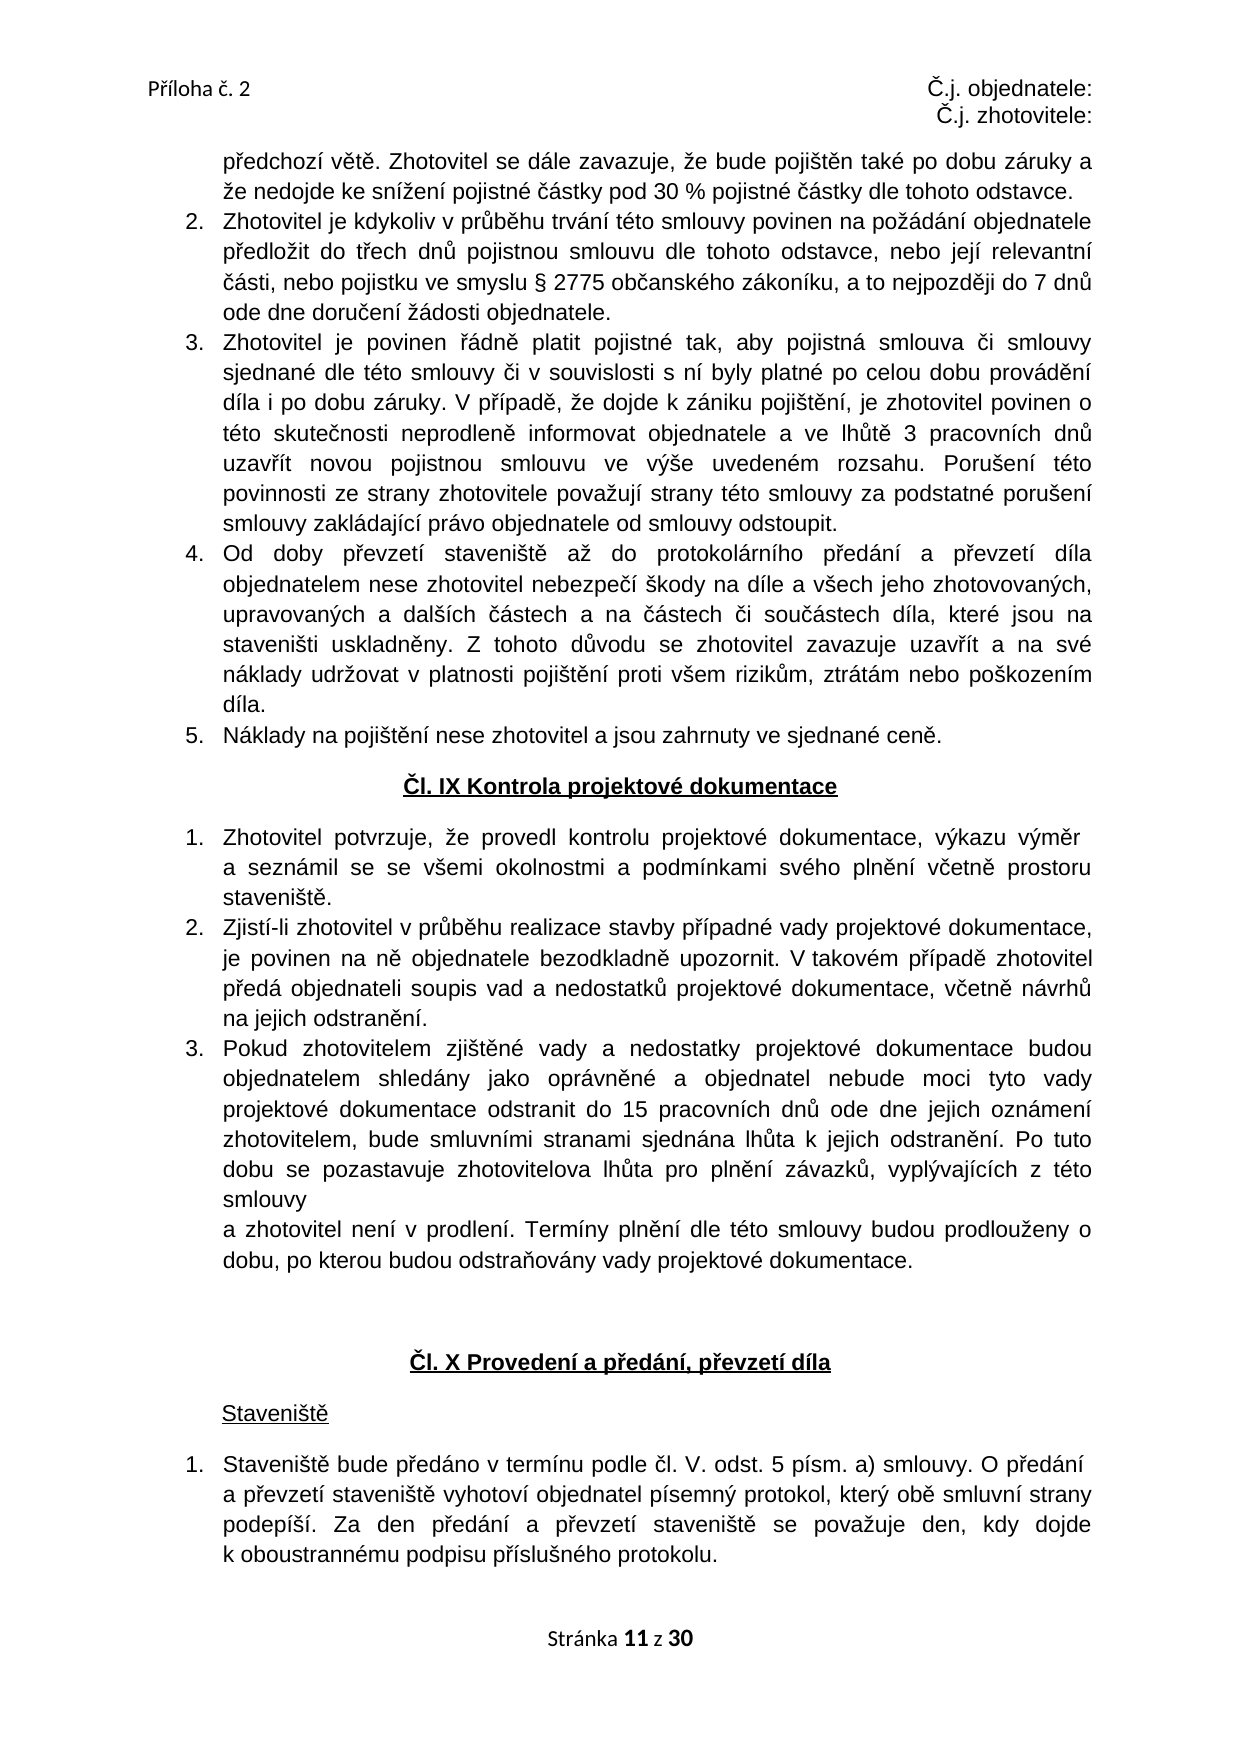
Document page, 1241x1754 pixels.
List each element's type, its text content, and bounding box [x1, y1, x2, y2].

list Zhotovitel potvrzuje, že provedl kontrolu projektové dokumentace, výkazu výměr a seznámil se se všemi okolnostmi a podmínkami svého plnění včetně prostoru staveniště. [185, 824, 1093, 910]
text Staveniště [148, 1400, 1093, 1426]
list Náklady na pojištění nese zhotovitel a jsou zahrnuty ve sjednané ceně. [185, 722, 1093, 748]
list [185, 148, 1093, 204]
list Pokud zhotovitelem zjištěné vady a nedostatky projektové dokumentace budou objednatelem shledány jako oprávněné a objednatel nebude moci tyto vady projektové dokumentace odstranit do 15 pracovních dnů ode dne jejich oznámení zhotovitelem, bude smluvními stranami sjednána lhůta k jejich odstranění. Po tuto dobu se pozastavuje zhotovitelova lhůta pro plnění závazků, vyplývajících z této smlouvy a zhotovitel není v prodlení. Termíny plnění dle této smlouvy budou prodlouženy o dobu, po kterou budou odstraňovány vady projektové dokumentace. [185, 1035, 1093, 1273]
text Čl. X Provedení a předání, převzetí díla [148, 1349, 1093, 1375]
list Zjistí-li zhotovitel v průběhu realizace stavby případné vady projektové dokumentace, je povinen na ně objednatele bezodkladně upozornit. V takovém případě zhotovitel předá objednateli soupis vad a nedostatků projektové dokumentace, včetně návrhů na jejich odstranění. [185, 914, 1093, 1031]
text Čl. IX Kontrola projektové dokumentace [148, 773, 1093, 799]
list Staveniště bude předáno v termínu podle čl. V. odst. 5 písm. a) smlouvy. O předání a převzetí staveniště vyhotoví objednatel písemný protokol, který obě smluvní strany podepíší. Za den předání a převzetí staveniště se považuje den, kdy dojde k oboustrannému podpisu příslušného protokolu. [185, 1451, 1093, 1568]
list Zhotovitel je povinen řádně platit pojistné tak, aby pojistná smlouva či smlouvy sjednané dle této smlouvy či v souvislosti s ní byly platné po celou dobu provádění díla i po dobu záruky. V případě, že dojde k zániku pojištění, je zhotovitel povinen o této skutečnosti neprodleně informovat objednatele a ve lhůtě 3 pracovních dnů uzavřít novou pojistnou smlouvu ve výše uvedeném rozsahu. Porušení této povinnosti ze strany zhotovitele považují strany této smlouvy za podstatné porušení smlouvy zakládající právo objednatele od smlouvy odstoupit. [185, 329, 1093, 536]
list Zhotovitel je kdykoliv v průběhu trvání této smlouvy povinen na požádání objednatele předložit do třech dnů pojistnou smlouvu dle tohoto odstavce, nebo její relevantní části, nebo pojistku ve smyslu § 2775 občanského zákoníku, a to nejpozději do 7 dnů ode dne doručení žádosti objednatele. [185, 208, 1093, 325]
list Od doby převzetí staveniště až do protokolárního předání a převzetí díla objednatelem nese zhotovitel nebezpečí škody na díle a všech jeho zhotovovaných, upravovaných a dalších částech a na částech či součástech díla, které jsou na staveništi uskladněny. Z tohoto důvodu se zhotovitel zavazuje uzavřít a na své náklady udržovat v platnosti pojištění proti všem rizikům, ztrátám nebo poškozením díla. [185, 540, 1093, 718]
